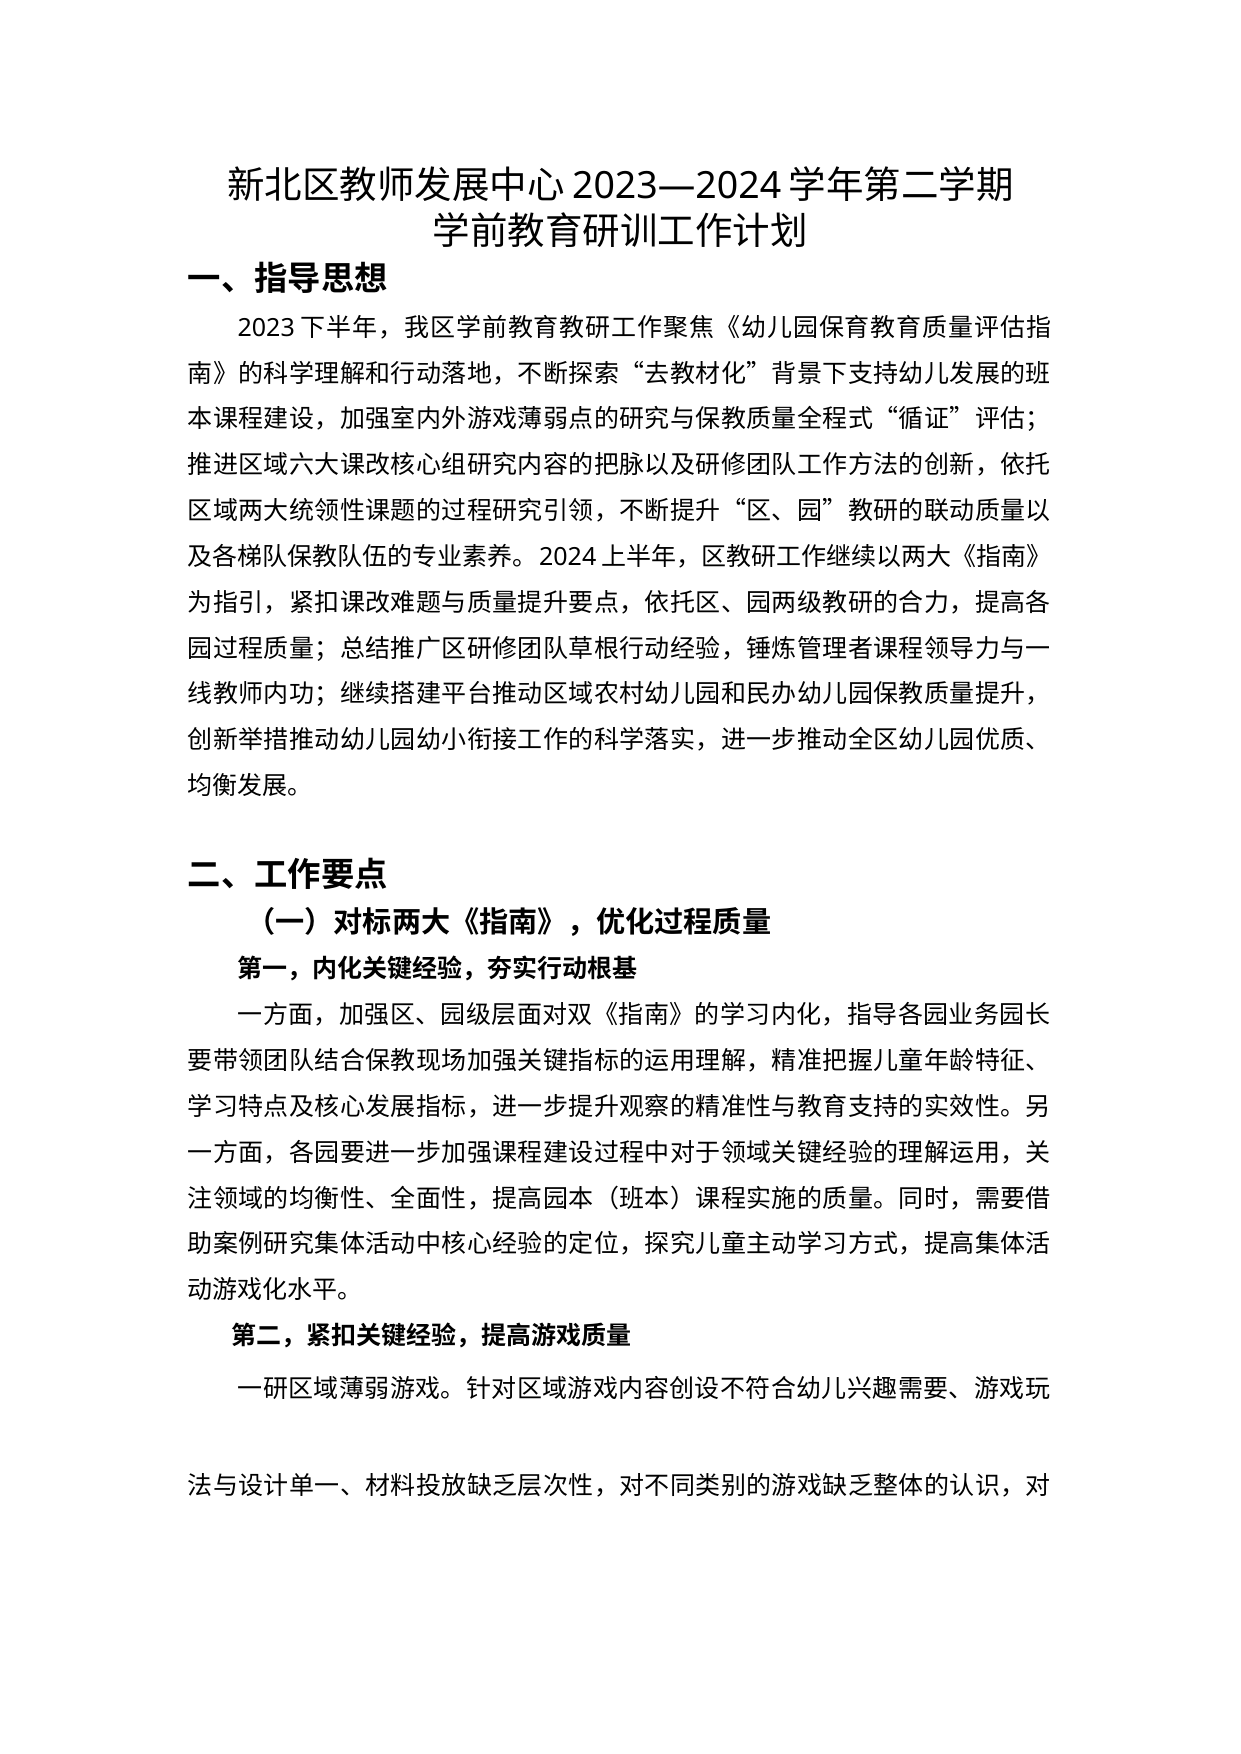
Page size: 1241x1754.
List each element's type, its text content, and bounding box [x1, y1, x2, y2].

text （一）对标两大《指南》，优化过程质量 [187, 895, 1053, 941]
text 一、指导思想 [187, 254, 1053, 299]
subtitle 二、工作要点 [187, 849, 1053, 895]
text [187, 1354, 1053, 1516]
text 新北区教师发展中心2023—2024学年第二学期 [187, 162, 1053, 208]
text 学前教育研训工作计划 [187, 208, 1053, 254]
list 一方面，加强区、园级层面对双《指南》的学习内化，指导各园业务园长要带领团队结合保教现场加强关键指标的运用理解，精准把握儿童年龄特征、学习特点及核心发展指标，进一步提升观察的精准性与教育支持的实效性。另一方面，各园要进一步加强课程建设过程中对于领域关键经验的理解运用，关注领域的均衡性、全面性，提高园本（班本）课程实施的质量。同时，需要借助案例研究集体活动中核心经验的定位，探究儿童主动学习方式，提高集体活动游戏化水平。 [187, 987, 1053, 1308]
list 第一，内化关键经验，夯实行动根基 [187, 941, 1053, 987]
text 2023下半年，我区学前教育教研工作聚焦《幼儿园保育教育质量评估指南》的科学理解和行动落地，不断探索“去教材化”背景下支持幼儿发展的班本课程建设，加强室内外游戏薄弱点的研究与保教质量全程式“循证”评估；推进区域六大课改核心组研究内容的把脉以及研修团队工作方法的创新，依托区域两大统领性课题的过程研究引领，不断提升“区、园”教研的联动质量以及各梯队保教队伍的专业素养。2024上半年，区教研工作继续以两大《指南》为指引，紧扣课改难题与质量提升要点，依托区、园两级教研的合力，提高各园过程质量；总结推广区研修团队草根行动经验，锤炼管理者课程领导力与一线教师内功；继续搭建平台推动区域农村幼儿园和民办幼儿园保教质量提升，创新举措推动幼儿园幼小衔接工作的科学落实，进一步推动全区幼儿园优质、均衡发展。 [187, 299, 1053, 804]
list 第二，紧扣关键经验，提高游戏质量 [231, 1308, 1053, 1354]
